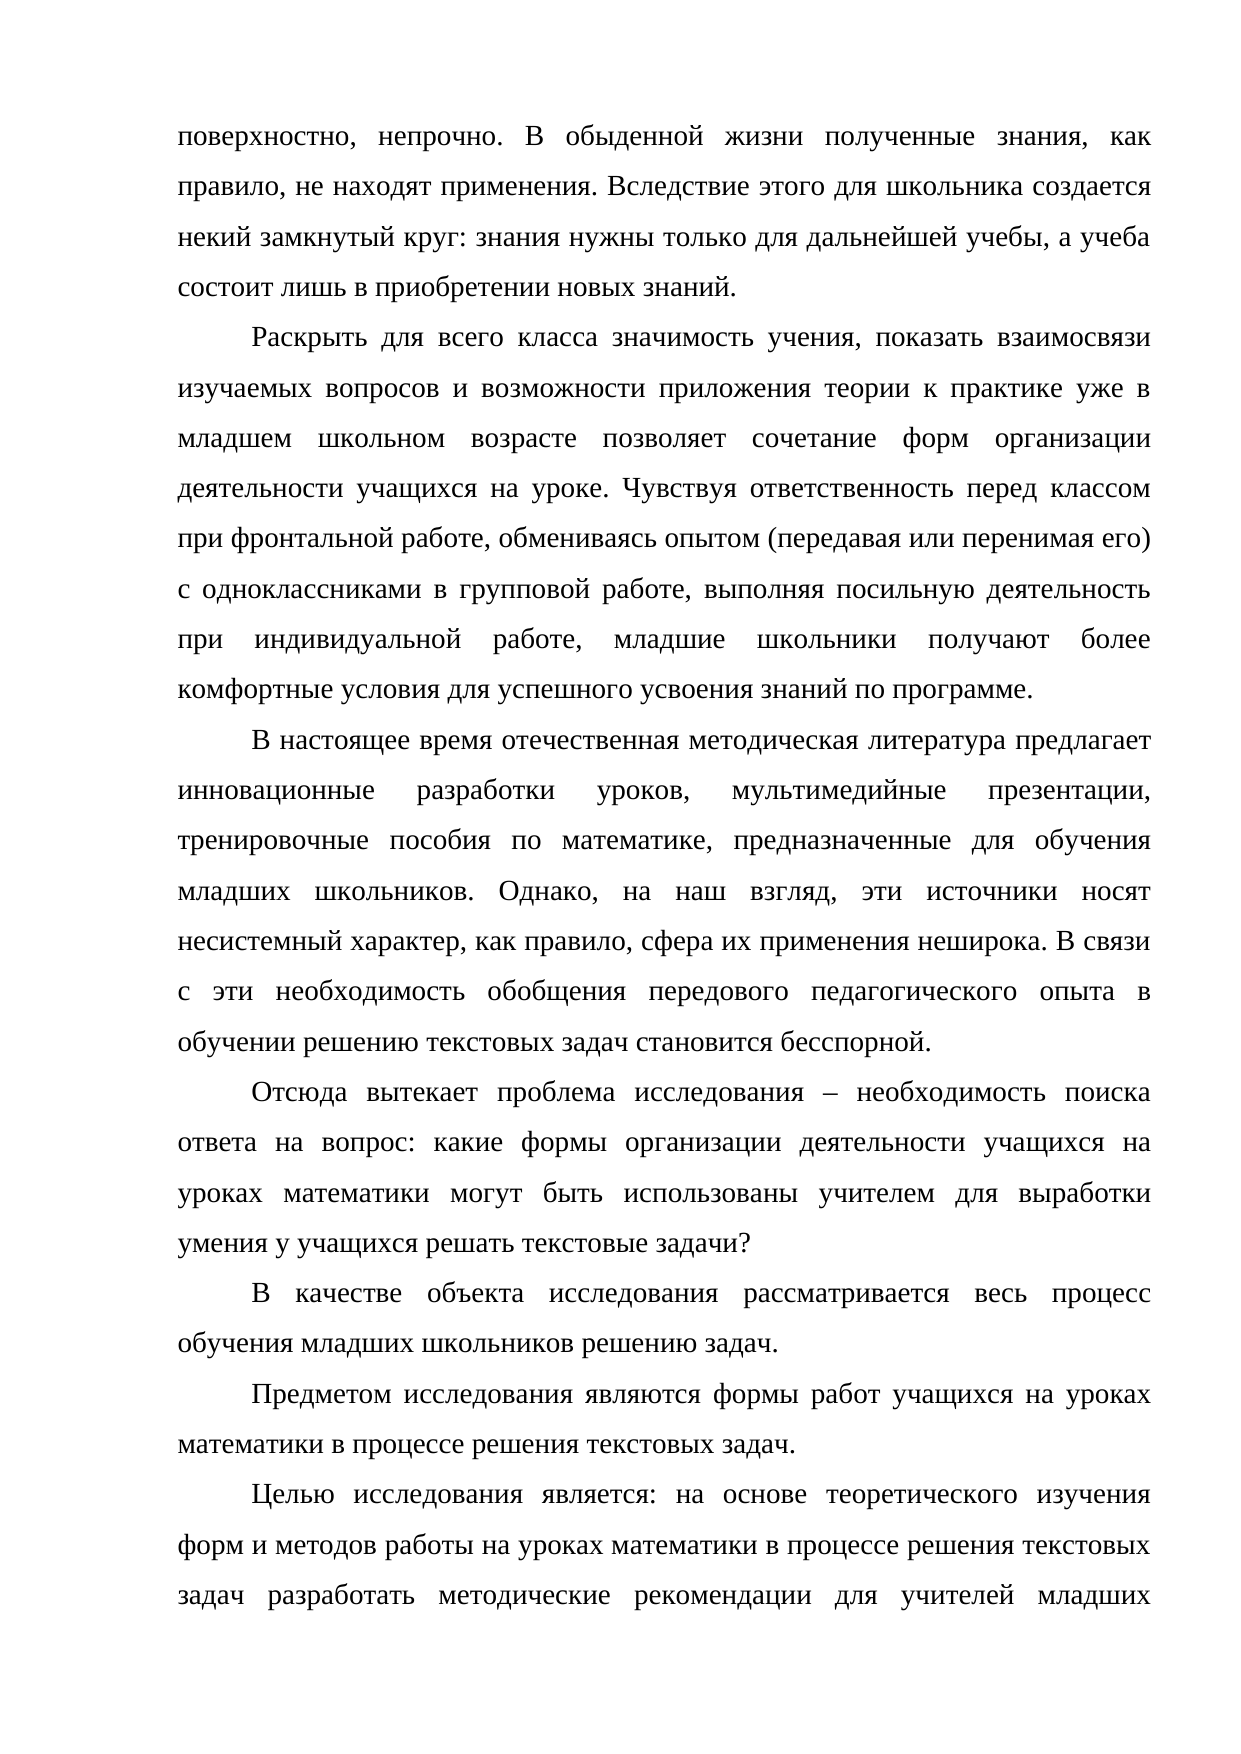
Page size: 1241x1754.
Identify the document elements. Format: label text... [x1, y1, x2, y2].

text Отсюда вытекает проблема исследования – необходимость поиска ответа на вопрос: какие формы организации деятельности учащихся на уроках математики могут быть использованы учителем для выработки умения у учащихся решать текстовые задачи? [177, 1074, 1152, 1258]
text Раскрыть для всего класса значимость учения, показать взаимосвязи изучаемых вопросов и возможности приложения теории к практике уже в младшем школьном возрасте позволяет сочетание форм организации деятельности учащихся на уроке. Чувствуя ответственность перед классом при фронтальной работе, обмениваясь опытом (передавая или перенимая его) с одноклассниками в групповой работе, выполняя посильную деятельность при индивидуальной работе, младшие школьники получают более комфортные условия для успешного усвоения знаний по программе. [177, 319, 1152, 705]
text В качестве объекта исследования рассматривается весь процесс обучения младших школьников решению задач. [177, 1275, 1152, 1359]
text В настоящее время отечественная методическая литература предлагает инновационные разработки уроков, мультимедийные презентации, тренировочные пособия по математике, предназначенные для обучения младших школьников. Однако, на наш взгляд, эти источники носят несистемный характер, как правило, сфера их применения неширока. В связи с эти необходимость обобщения передового педагогического опыта в обучении решению текстовых задач становится бесспорной. [177, 722, 1152, 1057]
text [177, 118, 1152, 303]
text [177, 1477, 1152, 1611]
text Предметом исследования являются формы работ учащихся на уроках математики в процессе решения текстовых задач. [177, 1376, 1152, 1460]
